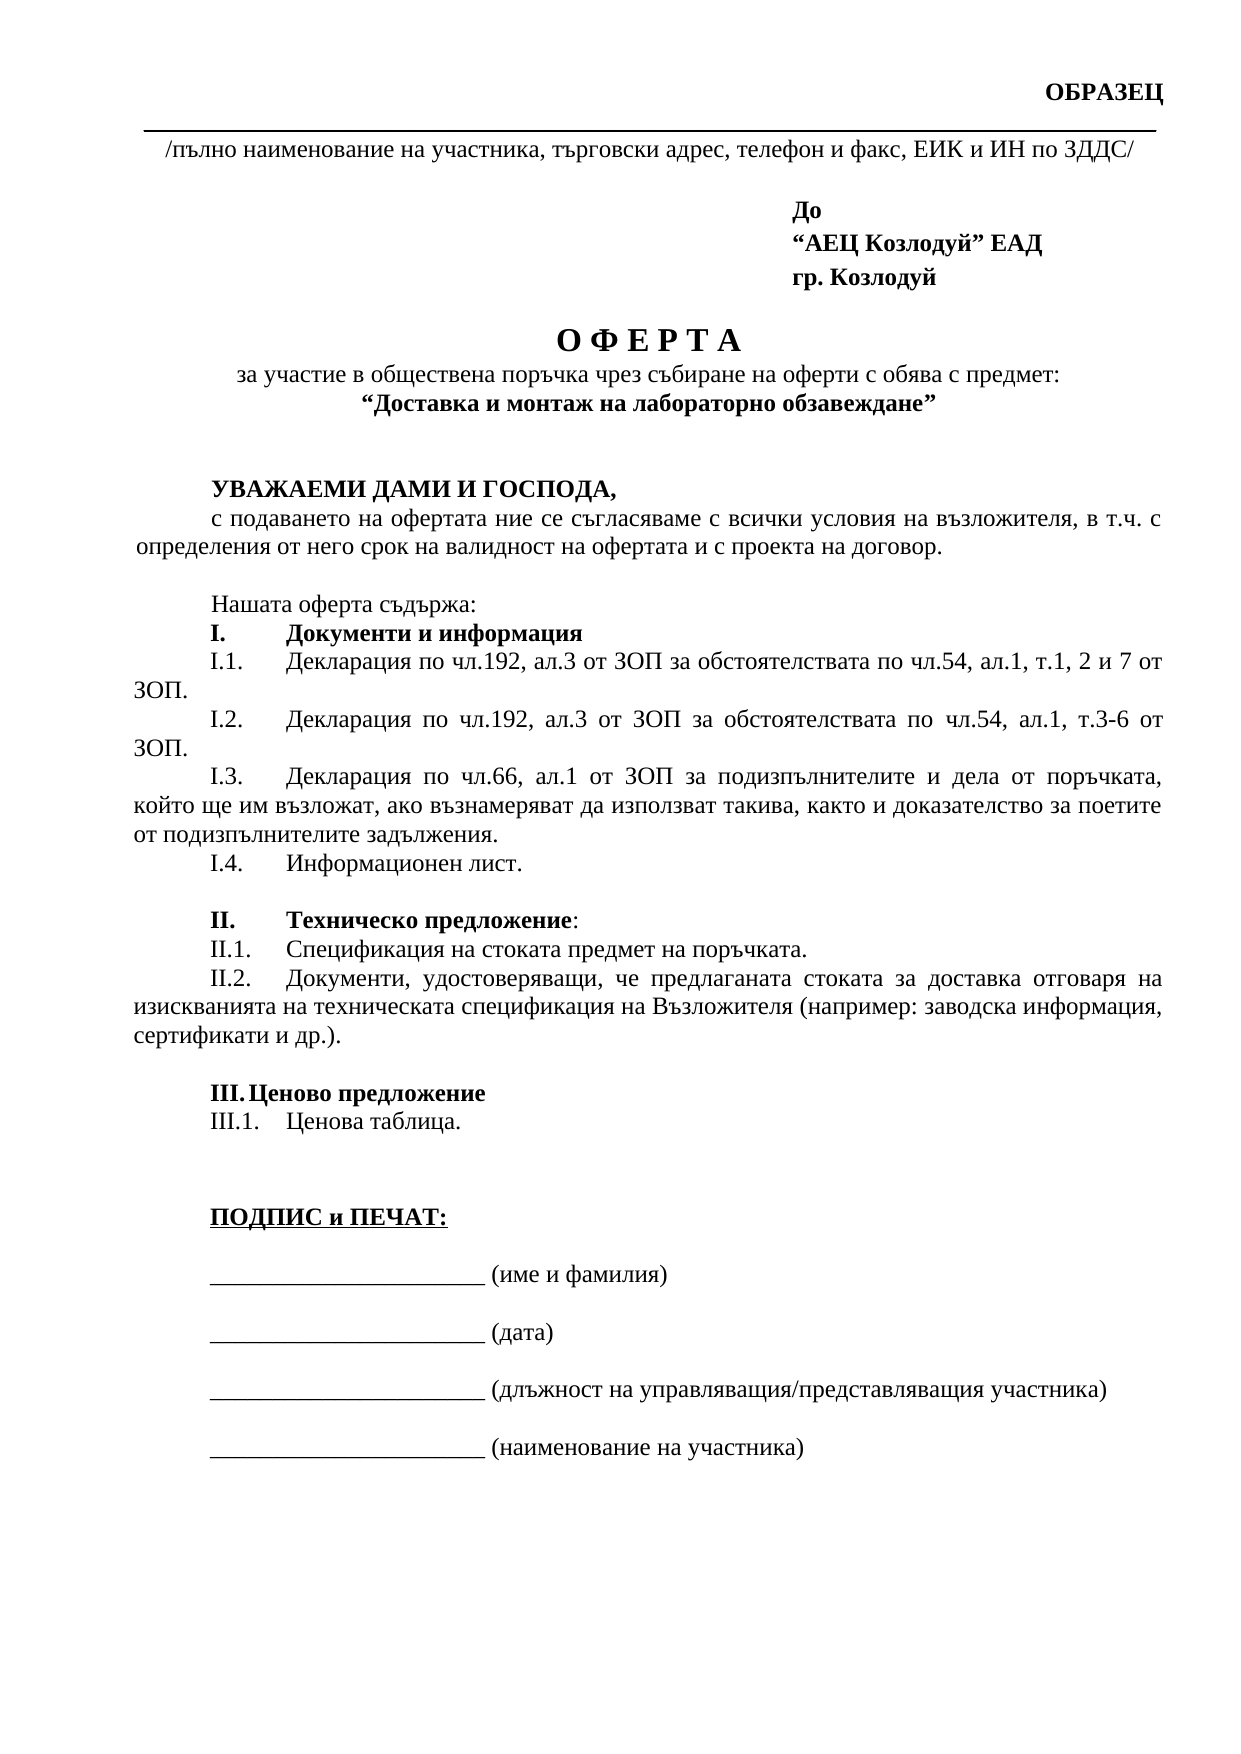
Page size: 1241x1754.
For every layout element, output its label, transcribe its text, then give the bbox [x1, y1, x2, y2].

list Документи и информация [133, 618, 1163, 646]
subtitle /пълно наименование на участника, търговски адрес, телефон и факс, ЕИК и ИН по ЗДДС/ [136, 134, 1163, 163]
text II.1. Спецификация на стоката предмет на поръчката. [133, 934, 1163, 963]
text II. Техническо предложение: [133, 905, 1163, 934]
text Нашата оферта съдържа: [136, 589, 1163, 618]
text ______________________ (наименование на участника) [136, 1432, 1163, 1461]
text I.1. Декларация по чл.192, ал.3 от ЗОП за обстоятелствата по чл.54, ал.1, т.1, 2 и 7 от ЗОП. [133, 646, 1163, 704]
text УВАЖАЕМИ ДАМИ И ГОСПОДА, [136, 474, 1163, 503]
list Ценово предложение [133, 1078, 1163, 1106]
subtitle ОБРАЗЕЦ [136, 77, 1163, 106]
text I.3. Декларация по чл.66, ал.1 от ЗОП за подизпълнителите и дела от поръчката, който ще им възложат, ако възнамеряват да използват такива, както и доказателство за поетите от подизпълнителите задължения. [133, 761, 1163, 848]
text О Ф Е Р Т А [133, 321, 1163, 359]
text II.2. Документи, удостоверяващи, че предлаганата стоката за доставка отговаря на изискванията на техническата спецификация на Възложителя (например: заводска информация, сертификати и др.). [133, 963, 1163, 1049]
text ______________________ (дата) [136, 1317, 1163, 1346]
text ______________________ (длъжност на управляващия/представляващия участника) [136, 1374, 1163, 1403]
text .1. Ценова таблица. [133, 1106, 1163, 1135]
subtitle “АЕЦ Козлодуй” ЕАД [136, 225, 1163, 258]
text “Доставка и монтаж на лабораторно обзавеждане” [133, 388, 1163, 416]
subtitle гр. Козлодуй [136, 258, 1163, 292]
text ПОДПИС и ПЕЧАТ: [136, 1202, 1163, 1231]
text ______________________ (име и фамилия) [136, 1259, 1163, 1288]
subtitle _________________________________________________________________________________ [136, 106, 1163, 134]
text за участие в обществена поръчка чрез събиране на оферти с обява с предмет: [133, 359, 1163, 388]
subtitle До [717, 192, 1163, 225]
text I.2. Декларация по чл.192, ал.3 от ЗОП за обстоятелствата по чл.54, ал.1, т.3-6 от ЗОП. [133, 704, 1163, 761]
text I.4. Информационен лист. [133, 848, 1163, 876]
text с подаването на офертата ние се съгласяваме с всички условия на възложителя, в т.ч. с определения от него срок на валидност на офертата и с проекта на договор. [136, 503, 1163, 560]
